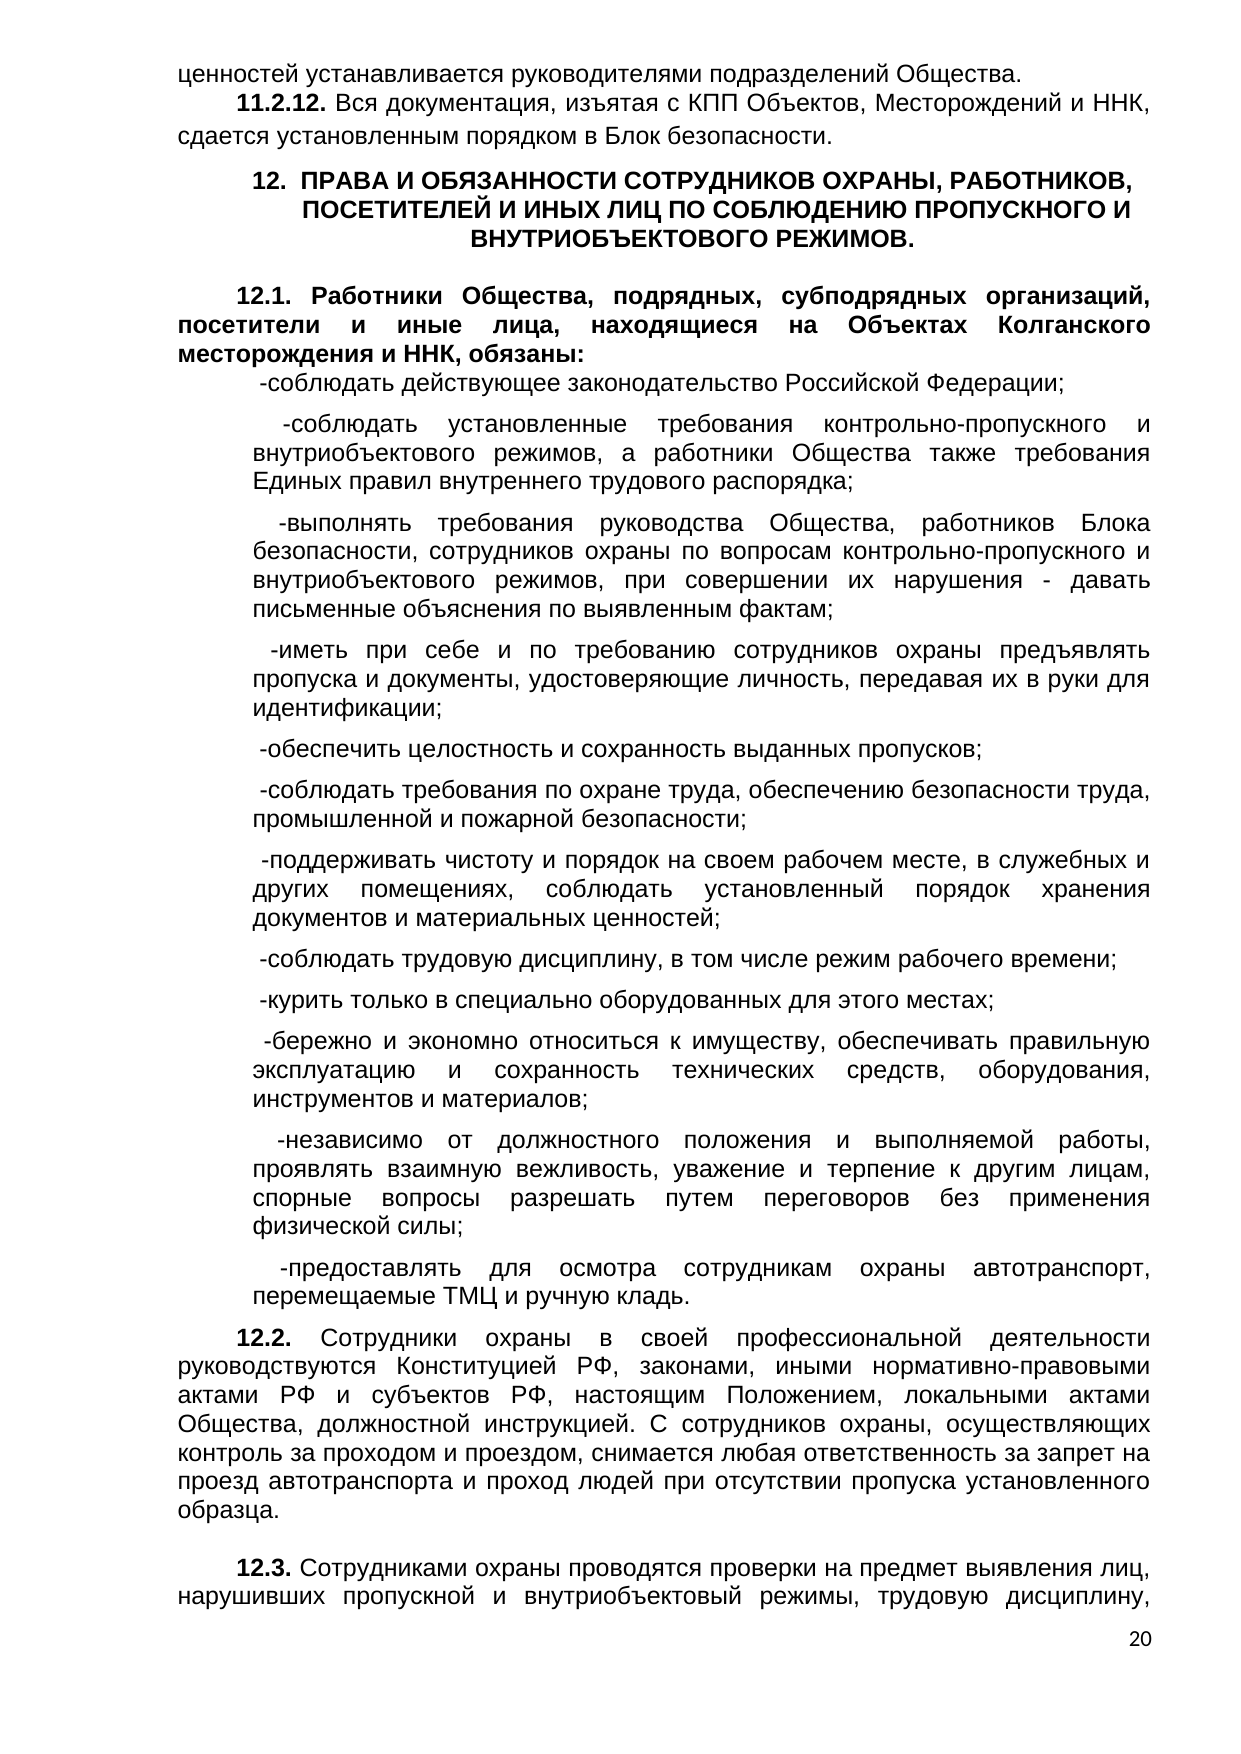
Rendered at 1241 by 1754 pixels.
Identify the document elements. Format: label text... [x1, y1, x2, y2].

text -выполнять требования руководства Общества, работников Блока безопасности, сотрудников охраны по вопросам контрольно-пропускного и внутриобъектового режимов, при совершении их нарушения - давать письменные объяснения по выявленным фактам; [252, 508, 1152, 623]
text -соблюдать действующее законодательство Российской Федерации; [252, 368, 1152, 396]
text -иметь при себе и по требованию сотрудников охраны предъявлять пропуска и документы, удостоверяющие личность, передавая их в руки для идентификации; [252, 635, 1152, 721]
text посетителей И ИНЫХ ЛИЦ по соблюдениЮ пропускного и внутриобъектового режимов. [233, 195, 1152, 253]
text -курить только в специально оборудованных для этого местах; [252, 985, 1152, 1014]
text -соблюдать требования по охране труда, обеспечению безопасности труда, промышленной и пожарной безопасности; [252, 775, 1152, 833]
text -соблюдать трудовую дисциплину, в том числе режим рабочего времени; [252, 944, 1152, 973]
text -бережно и экономно относиться к имуществу, обеспечивать правильную эксплуатацию и сохранность технических средств, оборудования, инструментов и материалов; [252, 1026, 1152, 1113]
text 11.2.12. Вся документация, изъятая с КПП Объектов, Месторождений и ННК, сдается установленным порядком в Блок безопасности. [177, 88, 1152, 149]
text -соблюдать установленные требования контрольно-пропускного и внутриобъектового режимов, а работники Общества также требования Единых правил внутреннего трудового распорядка; [252, 409, 1152, 495]
text -независимо от должностного положения и выполняемой работы, проявлять взаимную вежливость, уважение и терпение к другим лицам, спорные вопросы разрешать путем переговоров без применения физической силы; [252, 1125, 1152, 1240]
text -обеспечить целостность и сохранность выданных пропусков; [252, 734, 1152, 763]
text -поддерживать чистоту и порядок на своем рабочем месте, в служебных и других помещениях, соблюдать установленный порядок хранения документов и материальных ценностей; [252, 845, 1152, 931]
text 12. ПРАВА И Обязанности СОТРУДНИКОВ ОХРАНЫ, работников, [233, 166, 1152, 195]
text -предоставлять для осмотра сотрудникам охраны автотранспорт, перемещаемые ТМЦ и ручную кладь. [252, 1253, 1152, 1310]
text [177, 59, 1152, 88]
text 12.2. Сотрудники охраны в своей профессиональной деятельности руководствуются Конституцией РФ, законами, иными нормативно-правовыми актами РФ и субъектов РФ, настоящим Положением, локальными актами Общества, должностной инструкцией. С сотрудников охраны, осуществляющих контроль за проходом и проездом, снимается любая ответственность за запрет на проезд автотранспорта и проход людей при отсутствии пропуска установленного образца. [177, 1323, 1152, 1524]
text 12.1. Работники Общества, подрядных, субподрядных организаций, посетители и иные лица, находящиеся на Объектах Колганского месторождения и ННК, обязаны: [177, 281, 1152, 368]
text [177, 1553, 1152, 1610]
